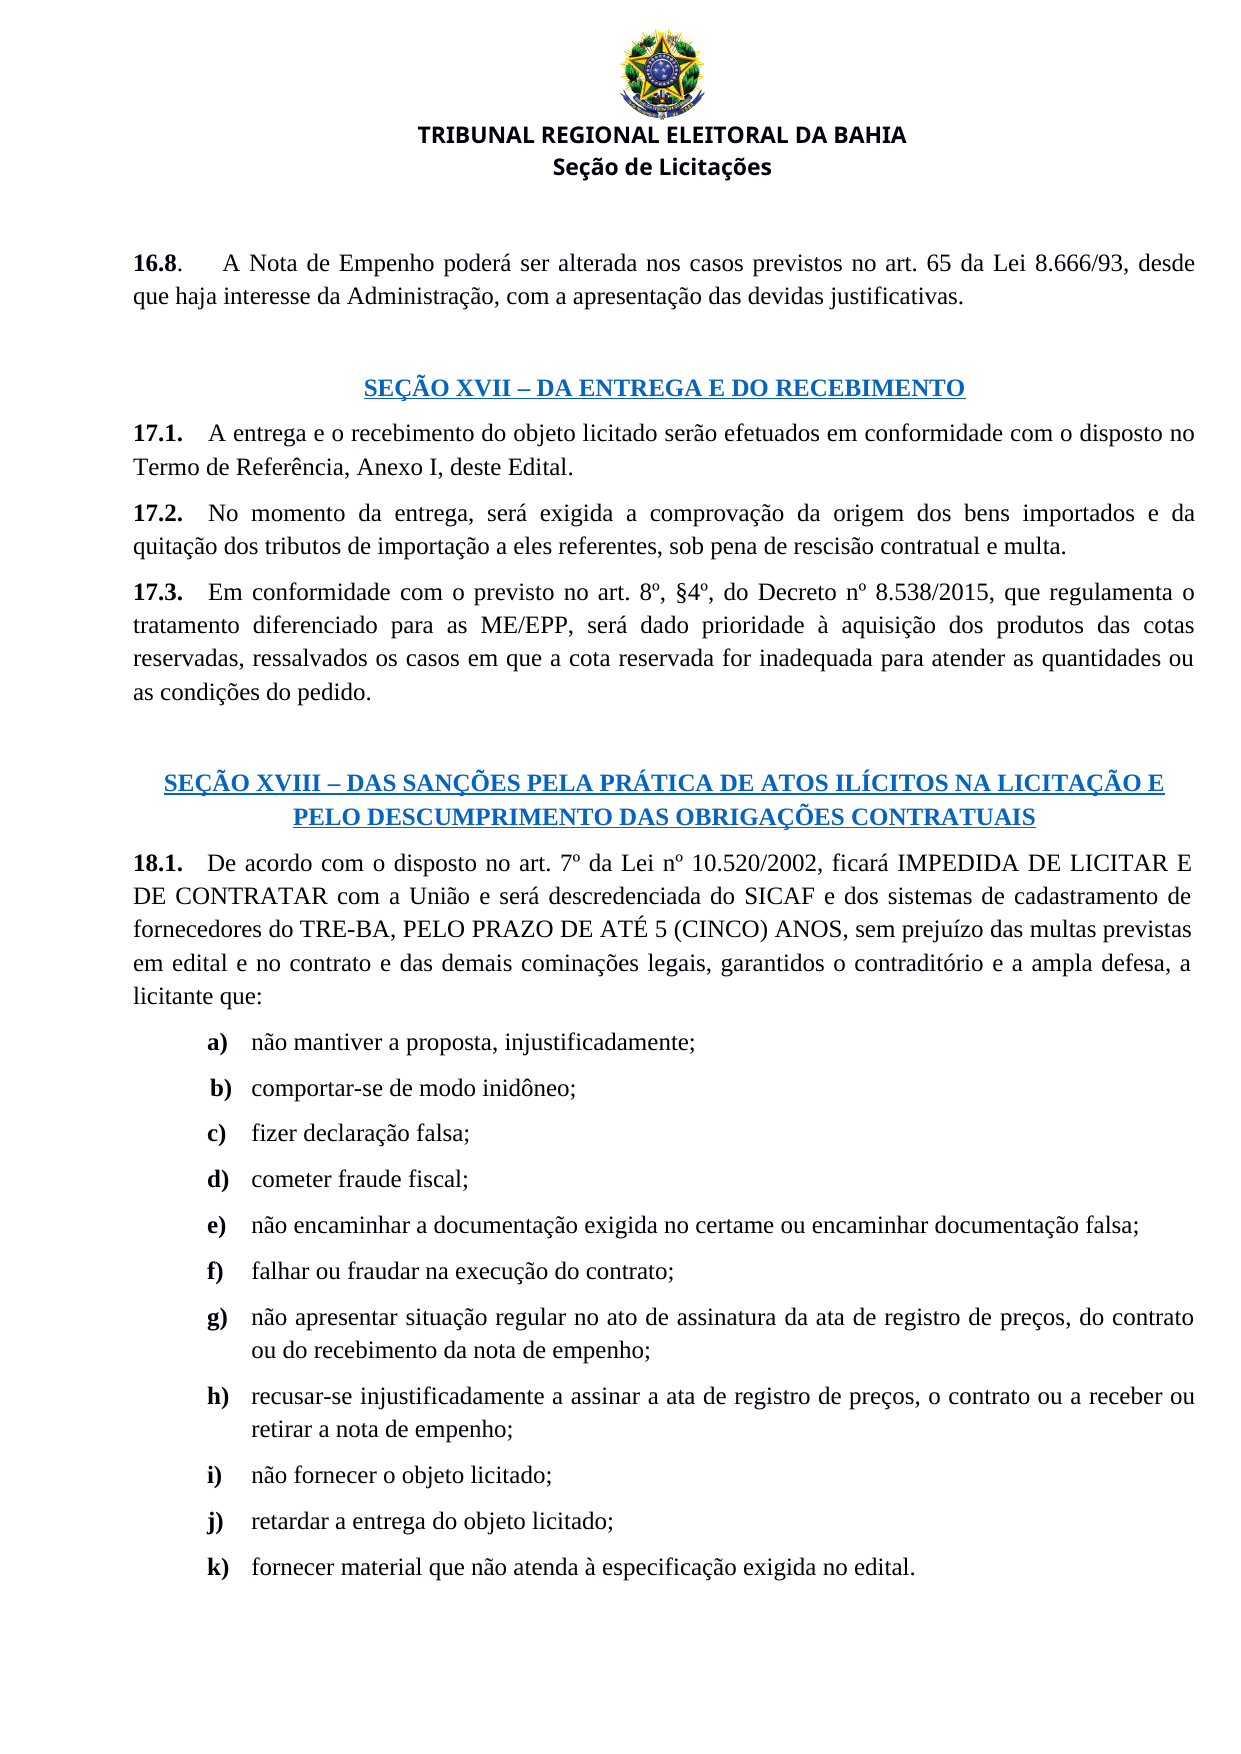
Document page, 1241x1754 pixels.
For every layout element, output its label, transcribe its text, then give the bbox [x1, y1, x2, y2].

text SEÇÃO XVIII – DAS SANÇÕES PELA PRÁTICA DE ATOS ILÍCITOS NA LICITAÇÃO E PELO DESCUMPRIMENTO DAS OBRIGAÇÕES CONTRATUAIS [133, 765, 1196, 832]
text 16.8. A Nota de Empenho poderá ser alterada nos casos previstos no art. 65 da Lei 8.666/93, desde que haja interesse da Administração, com a apresentação das devidas justificativas. [133, 244, 1196, 311]
text 17.2. No momento da entrega, será exigida a comprovação da origem dos bens importados e da quitação dos tributos de importação a eles referentes, sob pena de rescisão contratual e multa. [133, 494, 1196, 561]
text b) comportar-se de modo inidôneo; [210, 1069, 1196, 1103]
list não fornecer o objeto licitado; [207, 1457, 1196, 1490]
text 17.1. A entrega e o recebimento do objeto licitado serão efetuados em conformidade com o disposto no Termo de Referência, Anexo I, deste Edital. [133, 415, 1196, 482]
list fizer declaração falsa; [207, 1115, 1196, 1148]
text a) não mantiver a proposta, injustificadamente; [207, 1023, 1196, 1057]
list fornecer material que não atenda à especificação exigida no edital. [207, 1548, 1196, 1582]
list cometer fraude fiscal; [207, 1161, 1196, 1194]
text 17.3. Em conformidade com o previsto no art. 8º, §4º, do Decreto nº 8.538/2015, que regulamenta o tratamento diferenciado para as ME/EPP, será dado prioridade à aquisição dos produtos das cotas reservadas, ressalvados os casos em que a cota reservada for inadequada para atender as quantidades ou as condições do pedido. [133, 573, 1196, 707]
list não encaminhar a documentação exigida no certame ou encaminhar documentação falsa; [207, 1207, 1196, 1240]
text 18.1. De acordo com o disposto no art. 7º da Lei nº 10.520/2002, ficará IMPEDIDA DE LICITAR E DE CONTRATAR com a União e será descredenciada do SICAF e dos sistemas de cadastramento de fornecedores do TRE-BA, PELO PRAZO DE ATÉ 5 (CINCO) ANOS, sem prejuízo das multas previstas em edital e no contrato e das demais cominações legais, garantidos o contraditório e a ampla defesa, a licitante que: [133, 844, 1193, 1011]
list não apresentar situação regular no ato de assinatura da ata de registro de preços, do contrato ou do recebimento da nota de empenho; [207, 1298, 1196, 1365]
text SEÇÃO XVII – DA ENTREGA E DO RECEBIMENTO [133, 369, 1196, 403]
list retardar a entrega do objeto licitado; [207, 1503, 1196, 1536]
list falhar ou fraudar na execução do contrato; [207, 1253, 1196, 1286]
list recusar-se injustificadamente a assinar a ata de registro de preços, o contrato ou a receber ou retirar a nota de empenho; [207, 1378, 1196, 1444]
